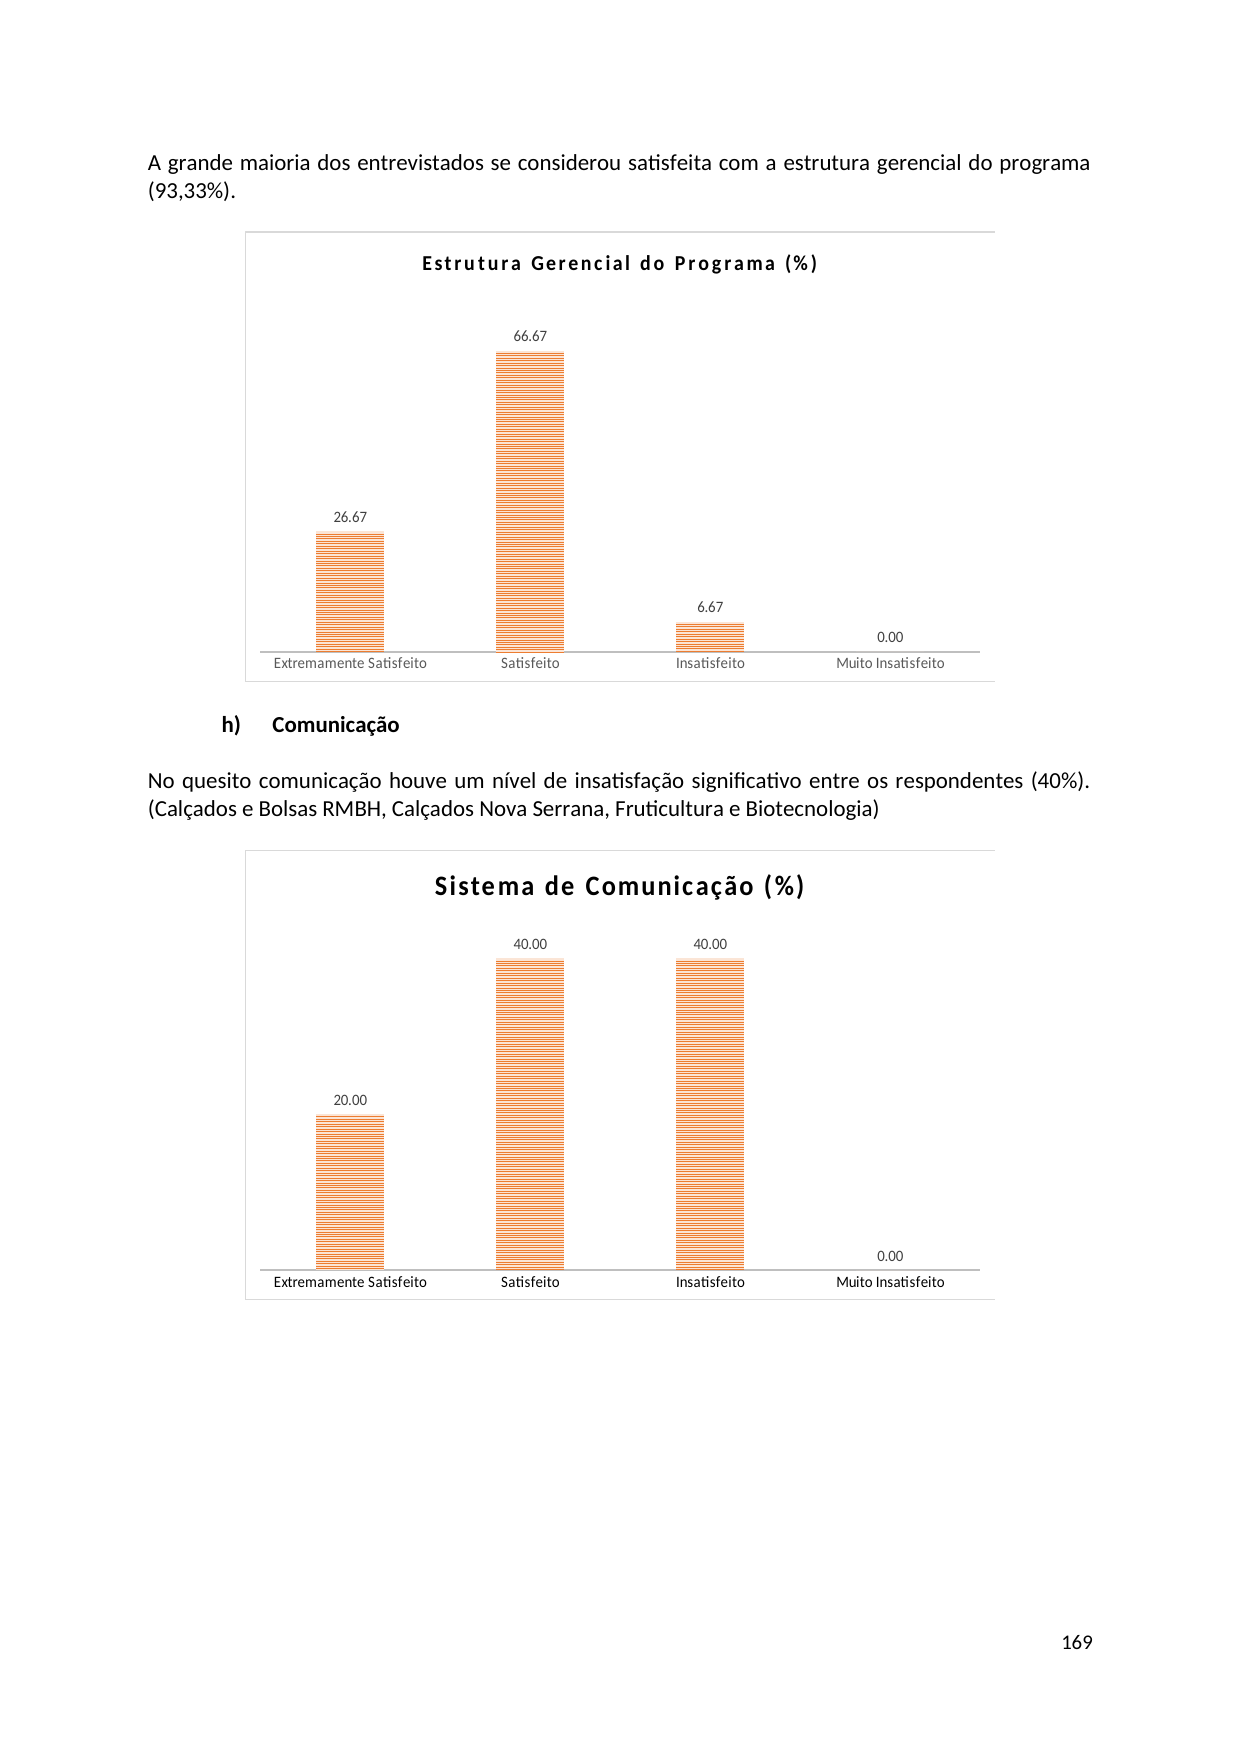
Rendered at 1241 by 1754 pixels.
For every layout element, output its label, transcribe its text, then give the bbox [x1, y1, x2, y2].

text No quesito comunicação houve um nível de insatisfação significativo entre os respondentes (40%). (Calçados e Bolsas RMBH, Calçados Nova Serrana, Fruticultura e Biotecnologia) [148, 766, 1092, 822]
text h) Comunicação [221, 710, 1092, 738]
text A grande maioria dos entrevistados se considerou satisfeita com a estrutura gerencial do programa (93,33%). [148, 148, 1092, 204]
